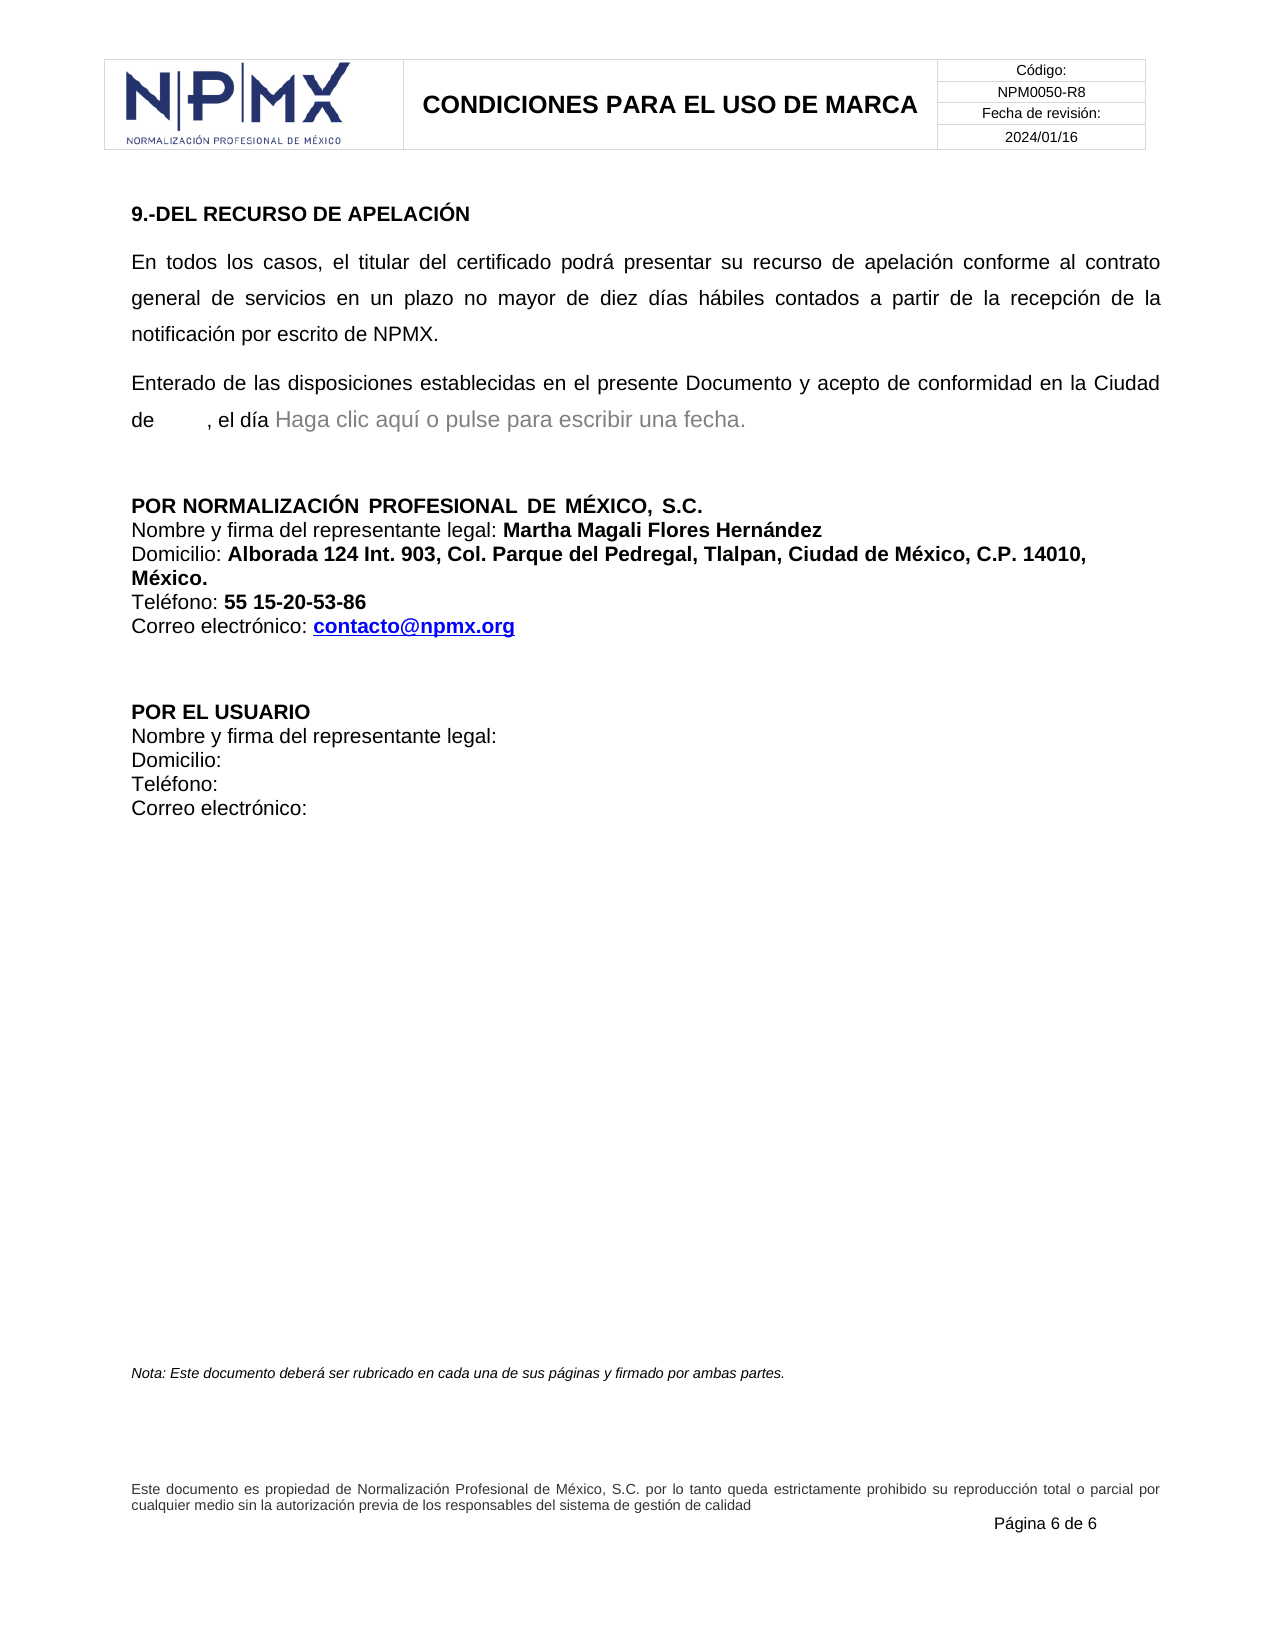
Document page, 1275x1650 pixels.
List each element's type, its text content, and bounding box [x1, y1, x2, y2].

table_cell Teléfono: [120, 772, 1150, 796]
table_cell Domicilio: Alborada 124 Int. 903, Col. Parque del Pedregal, Tlalpan, Ciudad de México, C.P. 14010, México. [120, 542, 1150, 590]
table_cell Teléfono: 55 15-20-53-86 [120, 590, 1150, 614]
table_cell Correo electrónico: [120, 796, 1150, 819]
table_header POR EL USUARIO [120, 700, 1150, 724]
table_cell Correo electrónico: contacto@npmx.org [120, 614, 1150, 651]
table_cell Domicilio: [120, 748, 1150, 772]
table_cell Nombre y firma del representante legal: Martha Magali Flores Hernández [120, 518, 1150, 542]
picture [117, 61, 354, 147]
table_cell Nombre y firma del representante legal: [120, 724, 1150, 748]
text En todos los casos, el titular del certificado podrá presentar su recurso de apelación conforme al contrato general de servicios en un plazo no mayor de diez días hábiles contados a partir de la recepción de la notificación por escrito de NPMX. [131, 250, 1162, 346]
text 9.-DEL RECURSO DE APELACIÓN [131, 202, 1162, 226]
text Enterado de las disposiciones establecidas en el presente Documento y acepto de conformidad en la Ciudad de , el día [131, 371, 1162, 433]
text Nota: Este documento deberá ser rubricado en cada una de sus páginas y firmado por ambas partes. [131, 1365, 1162, 1382]
table_header POR NORMALIZACIÓN PROFESIONAL DE MÉXICO, S.C. [120, 494, 1150, 518]
